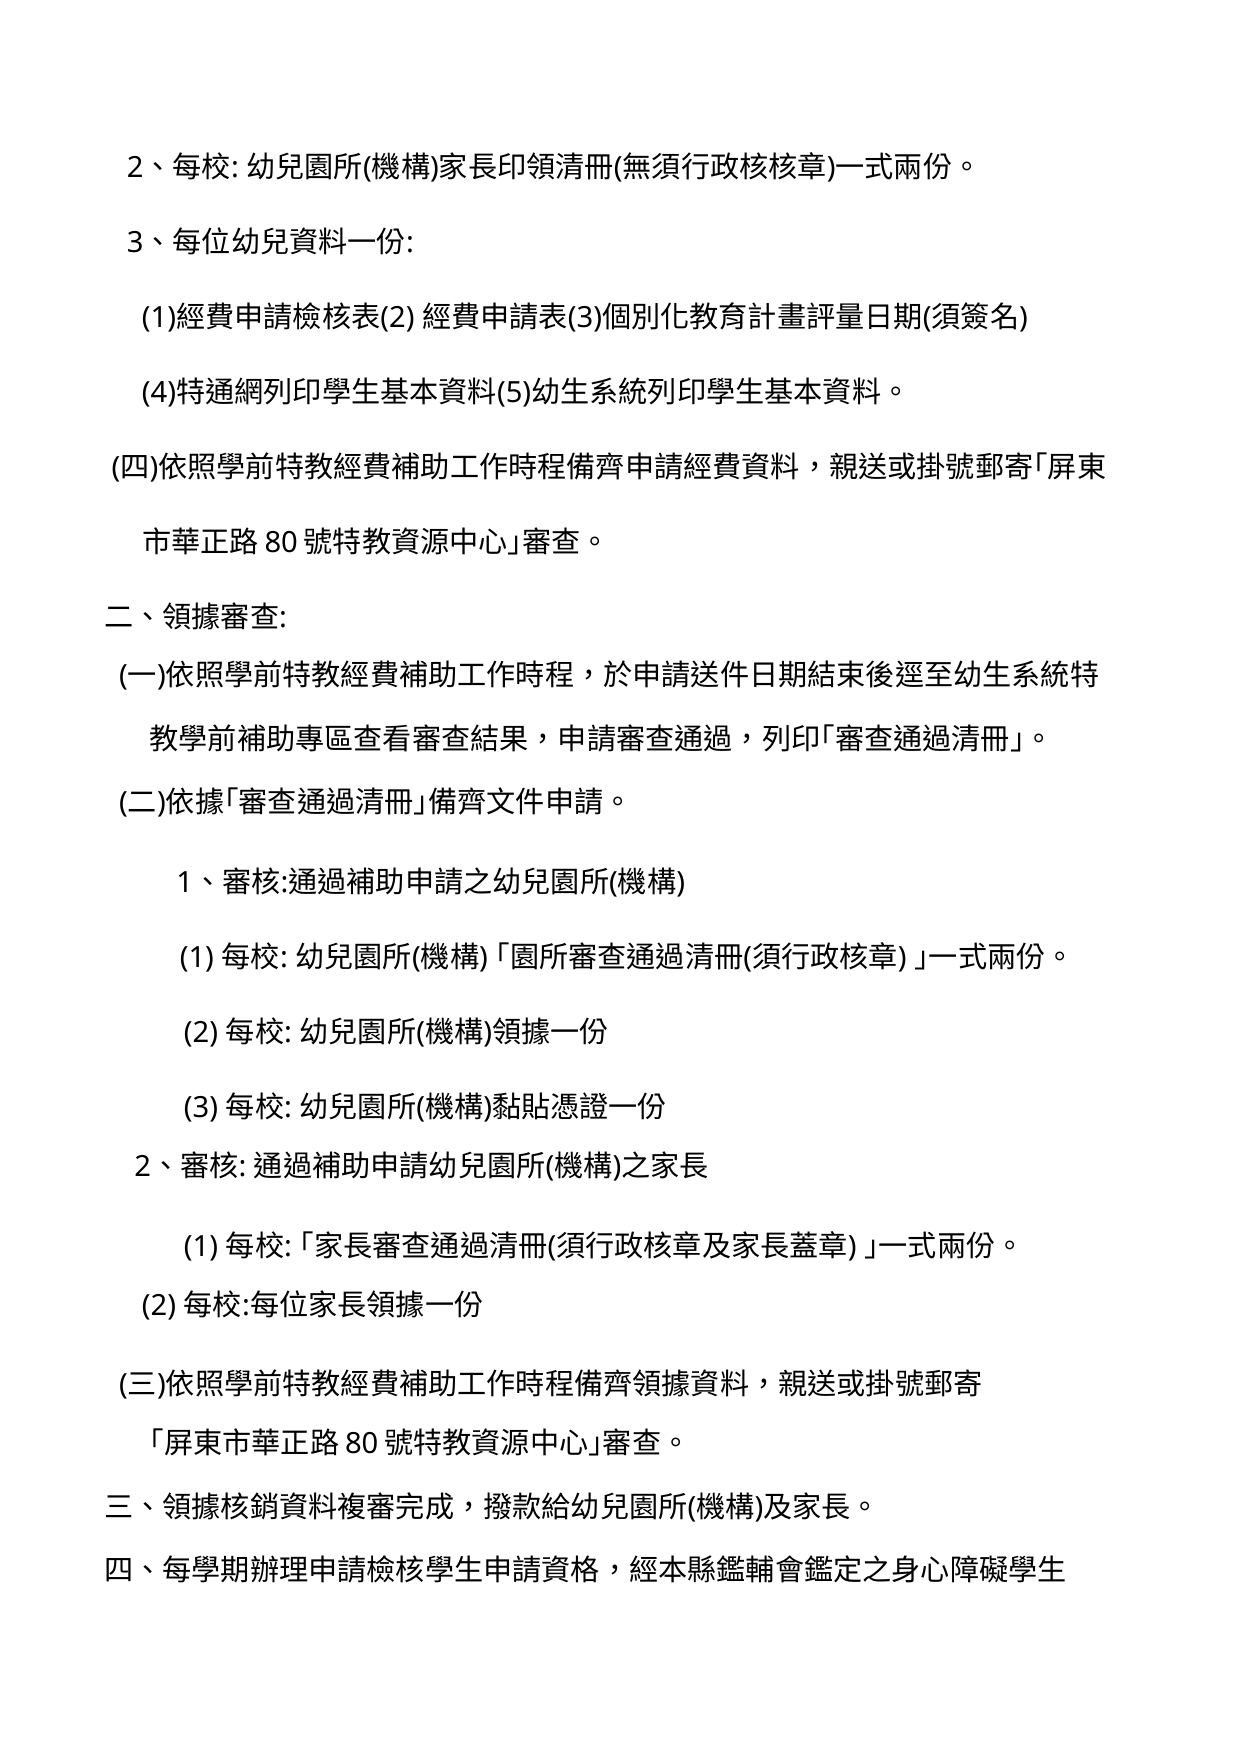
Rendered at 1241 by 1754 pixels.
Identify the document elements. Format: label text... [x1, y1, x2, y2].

text (一)依照學前特教經費補助工作時程，於申請送件日期結束後逕至幼生系統特 教學前補助專區查看審查結果，申請審查通過，列印｢審查通過清冊｣。 [89, 652, 1152, 758]
text 二、領據審查: [89, 577, 1152, 652]
text (1) 每校: 幼兒園所(機構) ｢園所審查通過清冊(須行政核章) ｣一式兩份。 [114, 918, 1152, 993]
text (四)依照學前特教經費補助工作時程備齊申請經費資料，親送或掛號郵寄｢屏東 市華正路80號特教資源中心｣審查。 [89, 427, 1152, 577]
text 3、每位幼兒資料一份: [89, 202, 1152, 277]
text (1)經費申請檢核表(2) 經費申請表(3)個別化教育計畫評量日期(須簽名) [89, 277, 1152, 352]
text (4)特通網列印學生基本資料(5)幼生系統列印學生基本資料。 [89, 352, 1152, 427]
text (三)依照學前特教經費補助工作時程備齊領據資料，親送或掛號郵寄 [89, 1345, 1152, 1420]
text 1、審核:通過補助申請之幼兒園所(機構) [89, 843, 1152, 918]
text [89, 1547, 1152, 1589]
text (2) 每校:每位家長領據一份 [89, 1281, 1152, 1323]
text (2) 每校: 幼兒園所(機構)領據一份 [89, 993, 1152, 1068]
text 三、領據核銷資料複審完成，撥款給幼兒園所(機構)及家長。 [89, 1483, 1152, 1526]
text (3) 每校: 幼兒園所(機構)黏貼憑證一份 [89, 1068, 1152, 1143]
text 2、審核: 通過補助申請幼兒園所(機構)之家長 [89, 1143, 1152, 1185]
text ｢屏東市華正路80號特教資源中心｣審查。 [89, 1420, 1152, 1462]
text 2、每校: 幼兒園所(機構)家長印領清冊(無須行政核核章)一式兩份。 [89, 127, 1152, 202]
text (1) 每校: ｢家長審查通過清冊(須行政核章及家長蓋章) ｣一式兩份。 [89, 1206, 1152, 1281]
text (二)依據｢審查通過清冊｣備齊文件申請。 [89, 779, 1152, 821]
